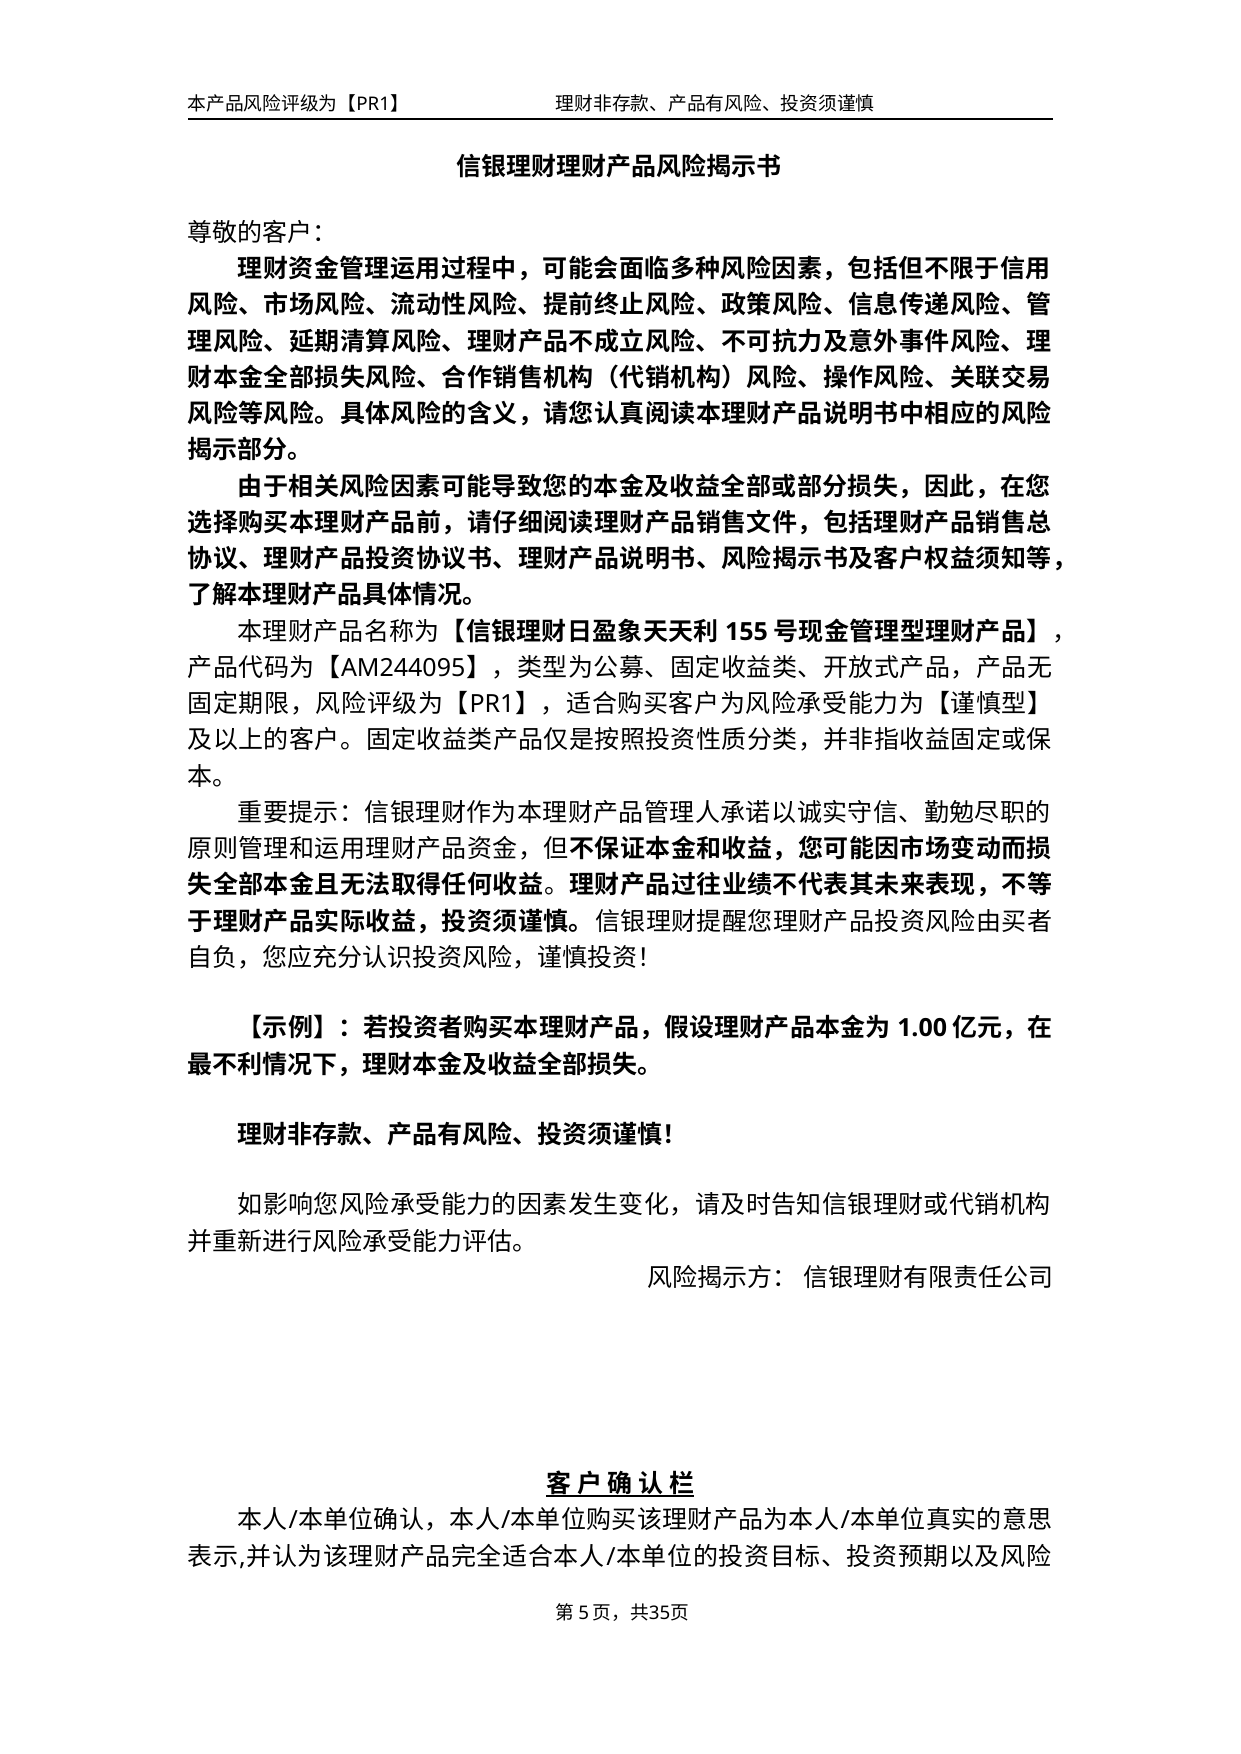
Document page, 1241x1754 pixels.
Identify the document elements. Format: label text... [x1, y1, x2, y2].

text 理财非存款、产品有风险、投资须谨慎！ [187, 1114, 1053, 1151]
text 信银理财理财产品风险揭示书 [102, 150, 1135, 181]
text 尊敬的客户： [187, 212, 1053, 249]
text 理财资金管理运用过程中，可能会面临多种风险因素，包括但不限于信用风险、市场风险、流动性风险、提前终止风险、政策风险、信息传递风险、管理风险、延期清算风险、理财产品不成立风险、不可抗力及意外事件风险、理财本金全部损失风险、合作销售机构（代销机构）风险、操作风险、关联交易风险等风险。具体风险的含义，请您认真阅读本理财产品说明书中相应的风险揭示部分。 [187, 249, 1053, 466]
text 客 户 确 认 栏 [187, 1464, 1053, 1500]
text 重要提示：信银理财作为本理财产品管理人承诺以诚实守信、勤勉尽职的原则管理和运用理财产品资金，但不保证本金和收益，您可能因市场变动而损失全部本金且无法取得任何收益。理财产品过往业绩不代表其未来表现，不等于理财产品实际收益，投资须谨慎。信银理财提醒您理财产品投资风险由买者自负，您应充分认识投资风险，谨慎投资！ [187, 792, 1053, 974]
text 如影响您风险承受能力的因素发生变化，请及时告知信银理财或代销机构并重新进行风险承受能力评估。 [187, 1185, 1053, 1257]
text 【示例】：若投资者购买本理财产品，假设理财产品本金为1.00亿元，在最不利情况下，理财本金及收益全部损失。 [187, 1008, 1053, 1080]
text 由于相关风险因素可能导致您的本金及收益全部或部分损失，因此，在您选择购买本理财产品前，请仔细阅读理财产品销售文件，包括理财产品销售总协议、理财产品投资协议书、理财产品说明书、风险揭示书及客户权益须知等，了解本理财产品具体情况。 [187, 466, 1053, 611]
text 风险揭示方： 信银理财有限责任公司 [187, 1257, 1053, 1293]
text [187, 1500, 1053, 1572]
text 本理财产品名称为【信银理财日盈象天天利155号现金管理型理财产品】，产品代码为【AM244095】，类型为公募、固定收益类、开放式产品，产品无固定期限，风险评级为【PR1】，适合购买客户为风险承受能力为【谨慎型】及以上的客户。固定收益类产品仅是按照投资性质分类，并非指收益固定或保本。 [187, 611, 1053, 792]
